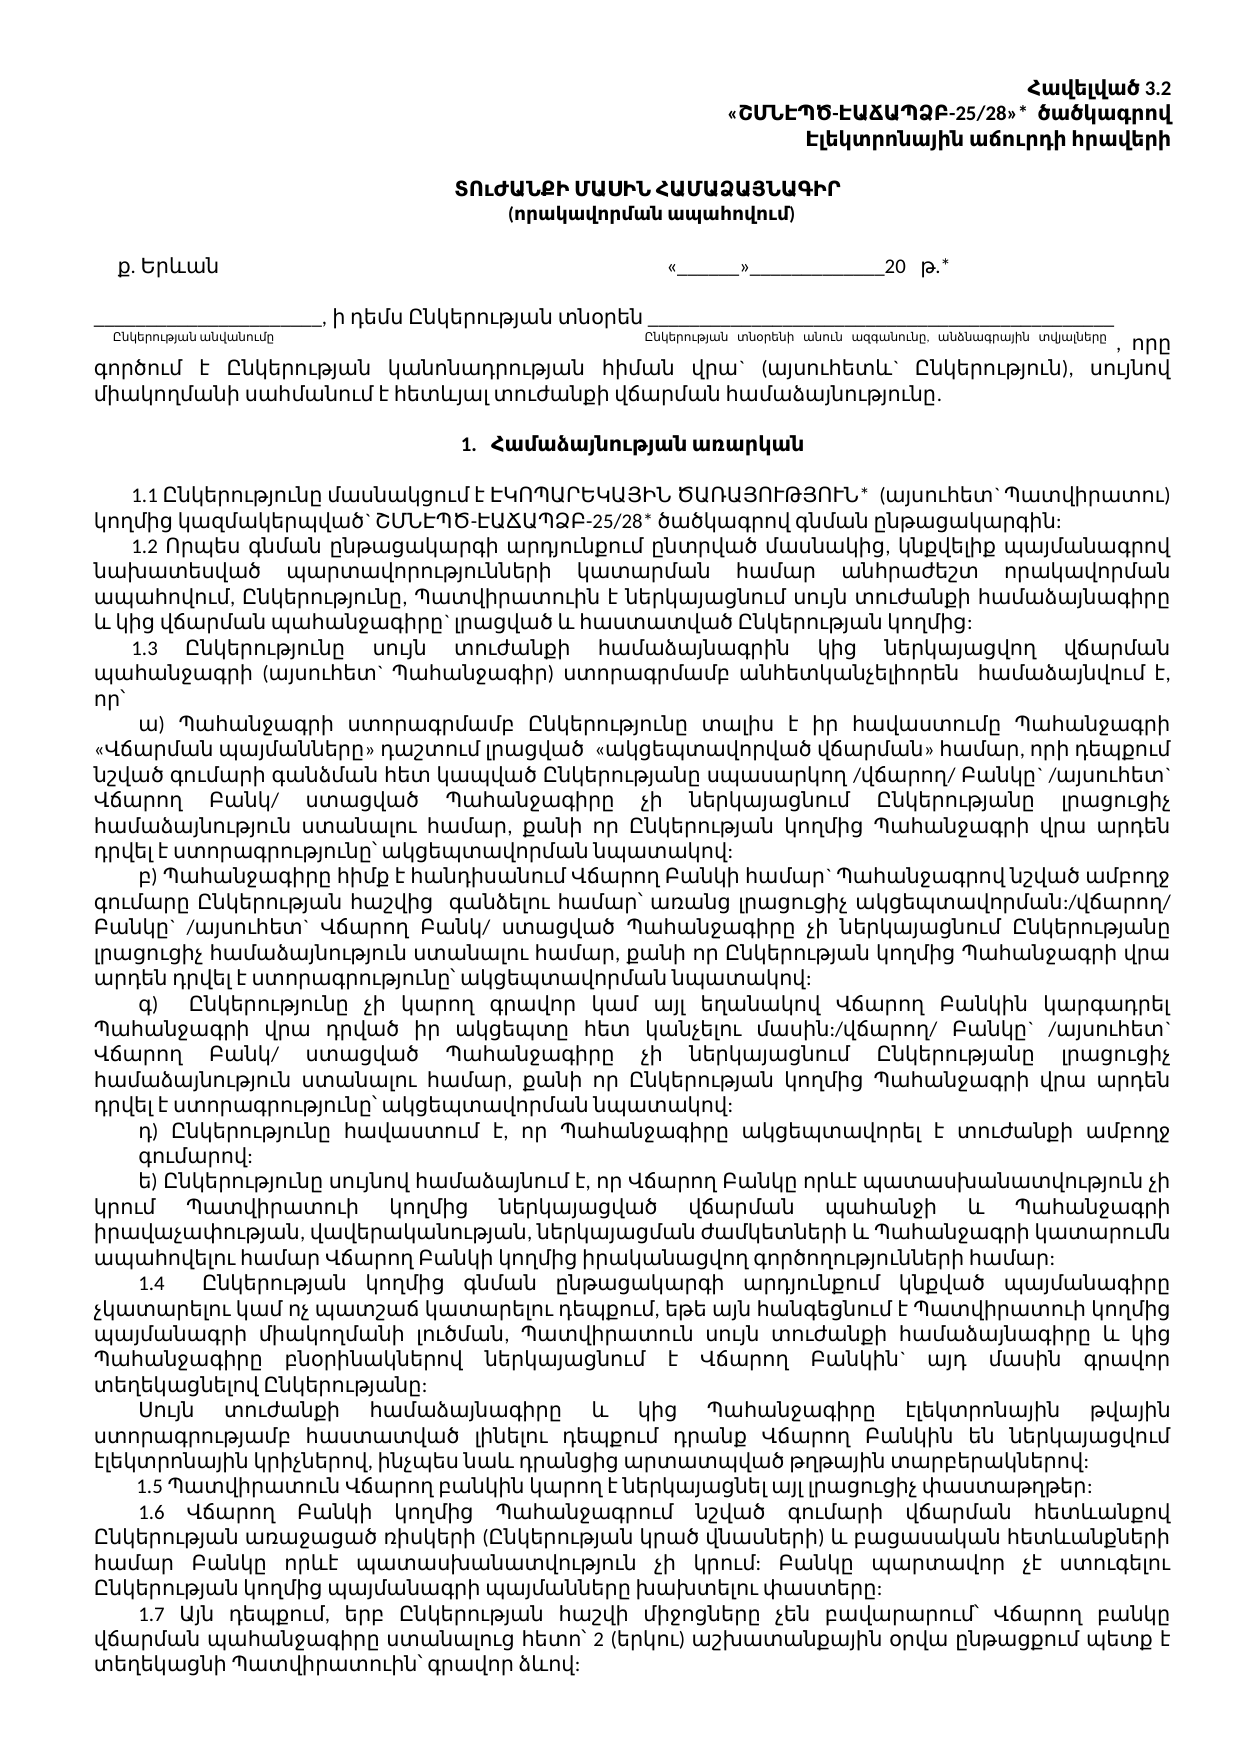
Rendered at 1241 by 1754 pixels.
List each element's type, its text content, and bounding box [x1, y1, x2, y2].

text «ՇՄՆԷՊԾ-ԷԱՃԱՊՁԲ-25/28»* ծածկագրով [94, 100, 1171, 126]
text Էլեկտրոնային աճուրդի հրավերի [94, 126, 1171, 151]
text 1.2 Որպես գնման ընթացակարգի արդյունքում ընտրված մասնակից, կնքվելիք պայմանագրով նախատեսված պարտավորությունների կատարման համար անհրաժեշտ որակավորման ապահովում, Ընկերությունը, Պատվիրատուին է ներկայացնում սույն տուժանքի համաձայնագիրը և կից վճարման պահանջագիրը` լրացված և հաստատված Ընկերության կողմից: [94, 533, 1171, 635]
text ք. Երևան «______»_____________20 թ.* [94, 254, 1171, 279]
text 1.6 Վճարող Բանկի կողմից Պահանջագրում նշված գումարի վճարման հետևանքով Ընկերության առաջացած ռիսկերի (Ընկերության կրած վնասների) և բացասական հետևանքների համար Բանկը որևէ պատասխանատվություն չի կրում: Բանկը պարտավոր չէ ստուգելու Ընկերության կողմից պայմանագրի պայմանները խախտելու փաստերը: [94, 1499, 1171, 1601]
text 1.1 Ընկերությունը մասնակցում է ԷԿՈՊԱՐԵԿԱՅԻՆ ԾԱՌԱՅՈՒԹՅՈՒՆ* (այսուհետ` Պատվիրատու) կողմից կազմակերպված` ՇՄՆԷՊԾ-ԷԱՃԱՊՁԲ-25/28* ծածկագրով գնման ընթացակարգին: [94, 482, 1171, 533]
text 1.5 Պատվիրատուն Վճարող բանկին կարող է ներկայացնել այլ լրացուցիչ փաստաթղթեր: [94, 1474, 1171, 1499]
text ե) Ընկերությունը սույնով համաձայնում է, որ Վճարող Բանկը որևէ պատասխանատվություն չի կրում Պատվիրատուի կողմից ներկայացված վճարման պահանջի և Պահանջագրի իրավաչափության, վավերականության, ներկայացման ժամկետների և Պահանջագրի կատարումն ապահովելու համար Վճարող Բանկի կողմից իրականացվող գործողությունների համար: [94, 1169, 1171, 1270]
text 1.3 Ընկերությունը սույն տուժանքի համաձայնագրին կից ներկայացվող վճարման պահանջագրի (այսուհետ` Պահանջագիր) ստորագրմամբ անհետկանչելիորեն համաձայնվում է, որ՝ [94, 635, 1171, 711]
text 1. Համաձայնության առարկան [94, 432, 1171, 457]
text դ) Ընկերությունը հավաստում է, որ Պահանջագիրը ակցեպտավորել է տուժանքի ամբողջ գումարով: [138, 1118, 1171, 1169]
text (որակավորման ապահովում) [94, 202, 1171, 225]
text Հավելված 3.2 [94, 75, 1171, 100]
text բ) Պահանջագիրը հիմք է հանդիսանում Վճարող Բանկի համար` Պահանջագրով նշված ամբողջ գումարը Ընկերության հաշվից գանձելու համար՝ առանց լրացուցիչ ակցեպտավորման:/վճարող/ Բանկը` /այսուհետ` Վճարող Բանկ/ ստացված Պահանջագիրը չի ներկայացնում Ընկերությանը լրացուցիչ համաձայնություն ստանալու համար, քանի որ Ընկերության կողմից Պահանջագրի վրա արդեն դրվել է ստորագրությունը՝ ակցեպտավորման նպատակով: [94, 864, 1171, 991]
text ______________________, ի դեմս Ընկերության տնօրեն _____________________________________________ [94, 304, 1171, 330]
text գ) Ընկերությունը չի կարող գրավոր կամ այլ եղանակով Վճարող Բանկին կարգադրել Պահանջագրի վրա դրված իր ակցեպտը հետ կանչելու մասին:/վճարող/ Բանկը` /այսուհետ` Վճարող Բանկ/ ստացված Պահանջագիրը չի ներկայացնում Ընկերությանը լրացուցիչ համաձայնություն ստանալու համար, քանի որ Ընկերության կողմից Պահանջագրի վրա արդեն դրվել է ստորագրությունը՝ ակցեպտավորման նպատակով: [94, 991, 1171, 1118]
text Ընկերության անվանումը Ընկերության տնօրենի անուն ազգանունը, անձնագրային տվյալները , որը գործում է Ընկերության կանոնադրության հիման վրա` (այսուհետև` Ընկերություն), սույնով միակողմանի սահմանում է հետևյալ տուժանքի վճարման համաձայնությունը. [94, 330, 1171, 406]
text 1.7 Այն դեպքում, երբ Ընկերության հաշվի միջոցները չեն բավարարում՝ Վճարող բանկը վճարման պահանջագիրը ստանալուց հետո՝ 2 (երկու) աշխատանքային օրվա ընթացքում պետք է տեղեկացնի Պատվիրատուին՝ գրավոր ձևով: [94, 1601, 1171, 1677]
text 1.4 Ընկերության կողմից գնման ընթացակարգի արդյունքում կնքված պայմանագիրը չկատարելու կամ ոչ պատշաճ կատարելու դեպքում, եթե այն հանգեցնում է Պատվիրատուի կողմից պայմանագրի միակողմանի լուծման, Պատվիրատուն սույն տուժանքի համաձայնագիրը և կից Պահանջագիրը բնօրինակներով ներկայացնում է Վճարող Բանկին` այդ մասին գրավոր տեղեկացնելով Ընկերությանը: [94, 1270, 1171, 1397]
text ա) Պահանջագրի ստորագրմամբ Ընկերությունը տալիս է իր հավաստումը Պահանջագրի «Վճարման պայմանները» դաշտում լրացված «ակցեպտավորված վճարման» համար, որի դեպքում նշված գումարի գանձման հետ կապված Ընկերությանը սպասարկող /վճարող/ Բանկը` /այսուհետ` Վճարող Բանկ/ ստացված Պահանջագիրը չի ներկայացնում Ընկերությանը լրացուցիչ համաձայնություն ստանալու համար, քանի որ Ընկերության կողմից Պահանջագրի վրա արդեն դրվել է ստորագրությունը՝ ակցեպտավորման նպատակով: [94, 711, 1171, 864]
text ՏՈւԺԱՆՔԻ ՄԱՍԻՆ ՀԱՄԱՁԱՅՆԱԳԻՐ [94, 177, 1171, 202]
text Սույն տուժանքի համաձայնագիրը և կից Պահանջագիրը էլեկտրոնային թվային ստորագրությամբ հաստատված լինելու դեպքում դրանք Վճարող Բանկին են ներկայացվում էլեկտրոնային կրիչներով, ինչպես նաև դրանցից արտատպված թղթային տարբերակներով: [94, 1397, 1171, 1474]
